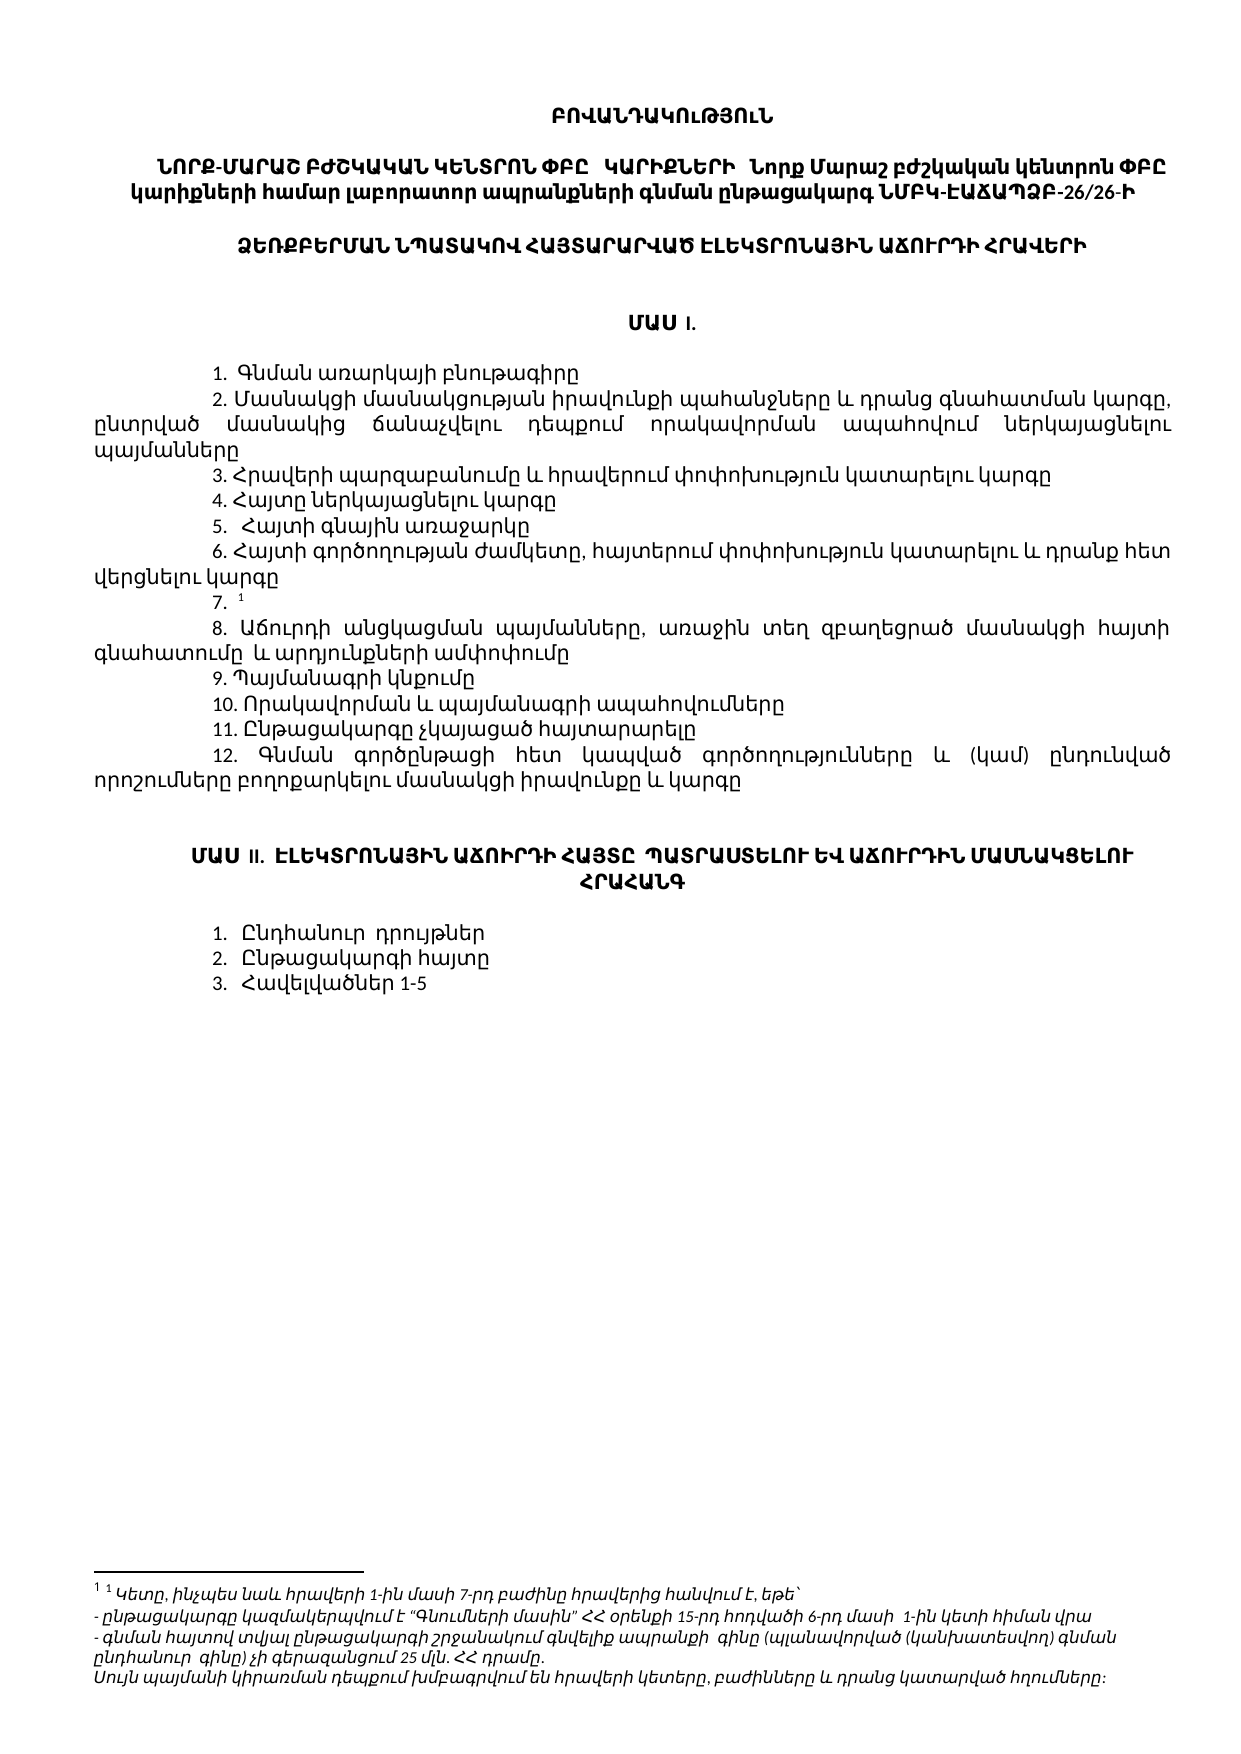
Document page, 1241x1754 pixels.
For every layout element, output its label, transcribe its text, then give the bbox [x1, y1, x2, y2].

text 2. Ընթացակարգի հայտը [94, 945, 1171, 971]
text ՁԵՌՔԲԵՐՄԱՆ ՆՊԱՏԱԿՈՎ ՀԱՅՏԱՐԱՐՎԱԾ ԷԼԵԿՏՐՈՆԱՅԻՆ ԱՃՈՒՐԴԻ ՀՐԱՎԵՐԻ [94, 233, 1171, 259]
text ՄԱՍ I. [94, 310, 1171, 335]
text 10. Որակավորման և պայմանագրի ապահովումները [94, 691, 1171, 716]
text 2. Մասնակցի մասնակցության իրավունքի պահանջները և դրանց գնահատման կարգը, ընտրված մասնակից ճանաչվելու դեպքում որակավորման ապահովում ներկայացնելու պայմանները [94, 386, 1171, 462]
text 6. Հայտի գործողության ժամկետը, հայտերում փոփոխություն կատարելու և դրանք հետ վերցնելու կարգը [94, 538, 1171, 589]
text 7. 1 [94, 589, 1171, 615]
text 3. Հրավերի պարզաբանումը և հրավերում փոփոխություն կատարելու կարգը [94, 462, 1171, 488]
text ՆՈՐՔ-ՄԱՐԱՇ ԲԺՇԿԱԿԱՆ ԿԵՆՏՐՈՆ ՓԲԸ ԿԱՐԻՔՆԵՐԻ Նորք Մարաշ բժշկական կենտրոն ՓԲԸ կարիքների համար լաբորատոր ապրանքների գնման ընթացակարգ ՆՄԲԿ-ԷԱՃԱՊՁԲ-26/26-Ի [94, 154, 1171, 205]
text 5. Հայտի գնային առաջարկը [94, 513, 1171, 538]
text 12. Գնման գործընթացի հետ կապված գործողությունները և (կամ) ընդունված որոշումները բողոքարկելու մասնակցի իրավունքը և կարգը [94, 742, 1171, 793]
text 8. Աճուրդի անցկացման պայմանները, առաջին տեղ զբաղեցրած մասնակցի հայտի գնահատումը և արդյունքների ամփոփումը [94, 615, 1171, 666]
text 3. Հավելվածներ 1-5 [94, 971, 1171, 996]
text 4. Հայտը ներկայացնելու կարգը [94, 488, 1171, 513]
text 11. Ընթացակարգը չկայացած հայտարարելը [94, 716, 1171, 742]
text 9. Պայմանագրի կնքումը [94, 666, 1171, 691]
text 1. Գնման առարկայի բնութագիրը [94, 361, 1171, 386]
text ՄԱՍ II. ԷԼԵԿՏՐՈՆԱՅԻՆ ԱՃՈԻՐԴԻ ՀԱՅՏԸ ՊԱՏՐԱՍՏԵԼՈՒ ԵՎ ԱՃՈՒՐԴԻՆ ՄԱՍՆԱԿՑԵԼՈՒ ՀՐԱՀԱՆԳ [94, 843, 1171, 894]
text ԲՈՎԱՆԴԱԿՈւԹՅՈւՆ [94, 103, 1171, 128]
text 1. Ընդհանուր դրույթներ [94, 920, 1171, 945]
